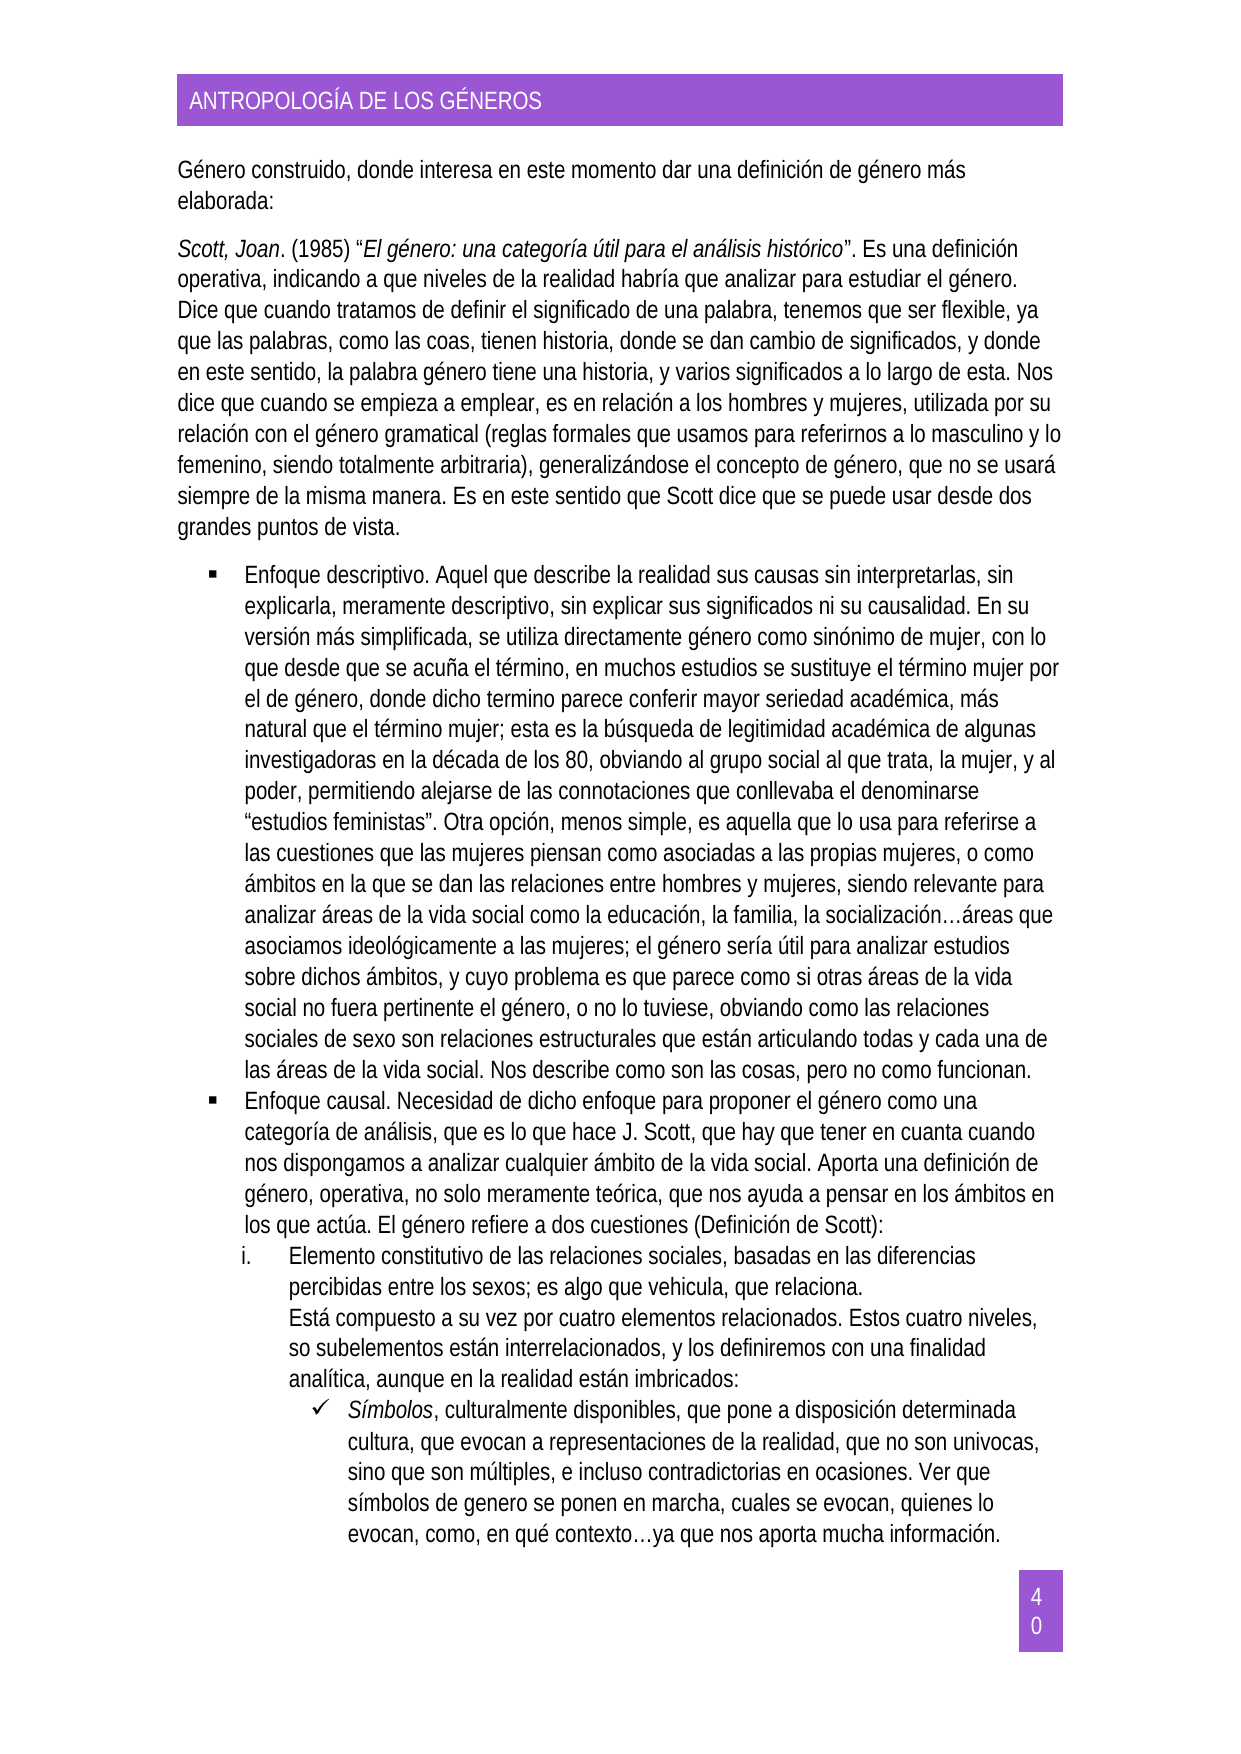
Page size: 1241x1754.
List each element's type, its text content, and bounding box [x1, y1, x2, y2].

list Elemento constitutivo de las relaciones sociales, basadas en las diferencias percibidas entre los sexos; es algo que vehicula, que relaciona. [251, 1241, 1063, 1300]
text Género construido, donde interesa en este momento dar una definición de género más elaborada: [177, 155, 1063, 214]
list Enfoque causal. Necesidad de dicho enfoque para proponer el género como una categoría de análisis, que es lo que hace J. Scott, que hay que tener en cuanta cuando nos dispongamos a analizar cualquier ámbito de la vida social. Aporta una definición de género, operativa, no solo meramente teórica, que nos ayuda a pensar en los ámbitos en los que actúa. El género refiere a dos cuestiones (Definición de Scott): [207, 1086, 1063, 1238]
list Enfoque descriptivo. Aquel que describe la realidad sus causas sin interpretarlas, sin explicarla, meramente descriptivo, sin explicar sus significados ni su causalidad. En su versión más simplificada, se utiliza directamente género como sinónimo de mujer, con lo que desde que se acuña el término, en muchos estudios se sustituye el término mujer por el de género, donde dicho termino parece conferir mayor seriedad académica, más natural que el término mujer; esta es la búsqueda de legitimidad académica de algunas investigadoras en la década de los 80, obviando al grupo social al que trata, la mujer, y al poder, permitiendo alejarse de las connotaciones que conllevaba el denominarse “estudios feministas”. Otra opción, menos simple, es aquella que lo usa para referirse a las cuestiones que las mujeres piensan como asociadas a las propias mujeres, o como ámbitos en la que se dan las relaciones entre hombres y mujeres, siendo relevante para analizar áreas de la vida social como la educación, la familia, la socialización…áreas que asociamos ideológicamente a las mujeres; el género sería útil para analizar estudios sobre dichos ámbitos, y cuyo problema es que parece como si otras áreas de la vida social no fuera pertinente el género, o no lo tuviese, obviando como las relaciones sociales de sexo son relaciones estructurales que están articulando todas y cada una de las áreas de la vida social. Nos describe como son las cosas, pero no como funcionan. [207, 559, 1063, 1083]
list Está compuesto a su vez por cuatro elementos relacionados. Estos cuatro niveles, so subelementos están interrelacionados, y los definiremos con una finalidad analítica, aunque en la realidad están imbricados: [289, 1302, 1063, 1393]
list Símbolos, culturalmente disponibles, que pone a disposición determinada cultura, que evocan a representaciones de la realidad, que no son univocas, sino que son múltiples, e incluso contradictorias en ocasiones. Ver que símbolos de genero se ponen en marcha, cuales se evocan, quienes lo evocan, como, en qué contexto…ya que nos aporta mucha información. [310, 1395, 1063, 1548]
text Scott, Joan. (1985) “El género: una categoría útil para el análisis histórico”. Es una definición operativa, indicando a que niveles de la realidad habría que analizar para estudiar el género. Dice que cuando tratamos de definir el significado de una palabra, tenemos que ser flexible, ya que las palabras, como las coas, tienen historia, donde se dan cambio de significados, y donde en este sentido, la palabra género tiene una historia, y varios significados a lo largo de esta. Nos dice que cuando se empieza a emplear, es en relación a los hombres y mujeres, utilizada por su relación con el género gramatical (reglas formales que usamos para referirnos a lo masculino y lo femenino, siendo totalmente arbitraria), generalizándose el concepto de género, que no se usará siempre de la misma manera. Es en este sentido que Scott dice que se puede usar desde dos grandes puntos de vista. [177, 233, 1063, 541]
